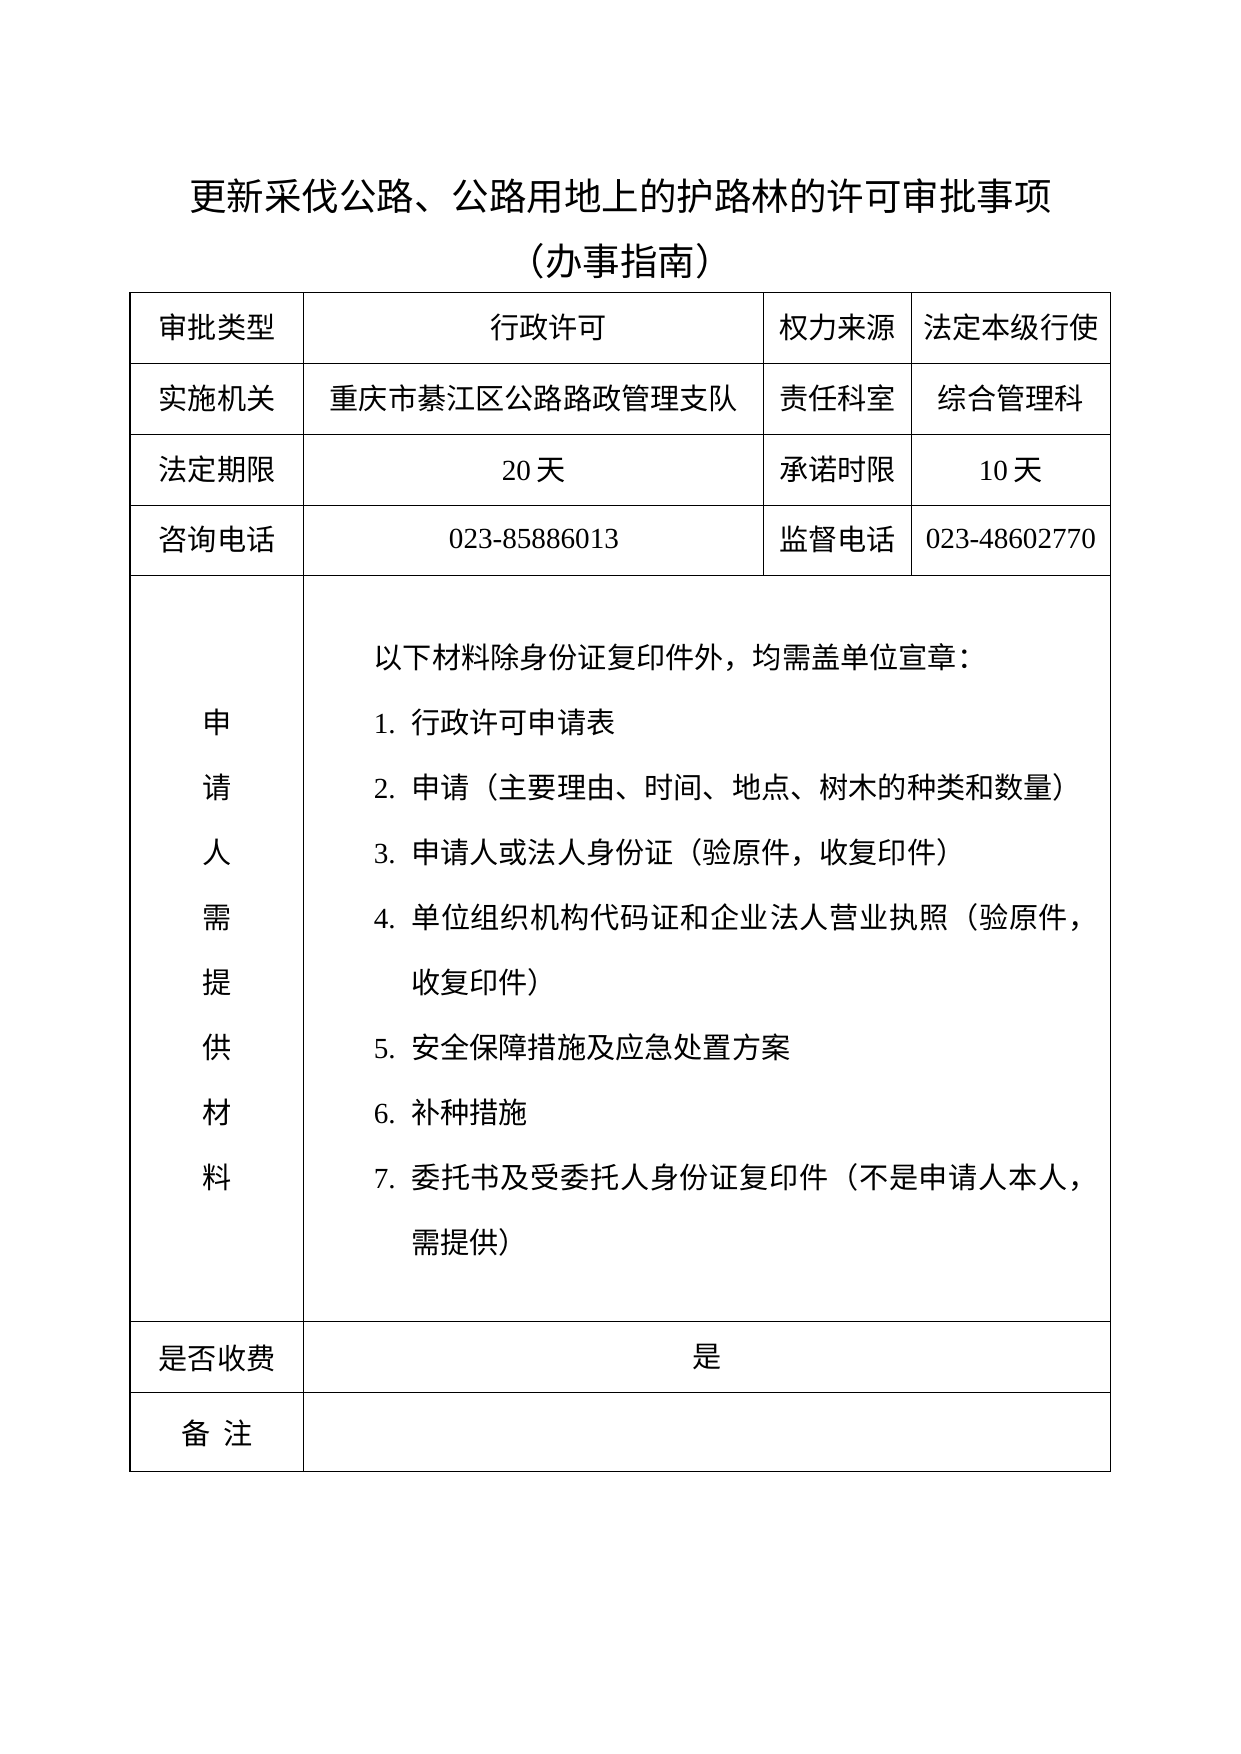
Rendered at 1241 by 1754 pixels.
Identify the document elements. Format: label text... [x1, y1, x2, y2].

table_cell 是否收费 [131, 1322, 303, 1392]
table_cell 20天 [304, 435, 763, 504]
table_cell 10天 [912, 435, 1110, 504]
table_cell 是 [304, 1322, 1110, 1392]
table_cell 责任科室 [764, 364, 911, 434]
table_header 审批类型 [131, 293, 303, 363]
table_cell 重庆市綦江区公路路政管理支队 [304, 364, 763, 434]
table_cell 法定期限 [131, 435, 303, 504]
table_cell 咨询电话 [131, 506, 303, 575]
table_cell 以下材料除身份证复印件外，均需盖单位宣章： 行政许可申请表 申请（主要理由、时间、地点、树木的种类和数量） 申请人或法人身份证（验原件，收复印件） 单位组织机构代码证和企业法人营业执照（验原件，收复印件） 安全保障措施及应急处置方案 补种措施 委托书及受委托人身份证复印件（不是申请人本人，需提供） [304, 576, 1110, 1321]
text 更新采伐公路、公路用地上的护路林的许可审批事项（办事指南） [187, 162, 1053, 292]
table_header 法定本级行使 [912, 293, 1110, 363]
table_header 行政许可 [304, 293, 763, 363]
table_cell 备 注 [131, 1393, 303, 1471]
table_cell 综合管理科 [912, 364, 1110, 434]
table_cell 023-85886013 [304, 506, 763, 575]
table_cell 承诺时限 [764, 435, 911, 504]
table_cell 监督电话 [764, 506, 911, 575]
table_cell 申 请 人 需 提 供 材 料 [131, 576, 303, 1321]
table_cell [304, 1393, 1110, 1471]
table_cell 023-48602770 [912, 506, 1110, 575]
table_cell 实施机关 [131, 364, 303, 434]
table_header 权力来源 [764, 293, 911, 363]
